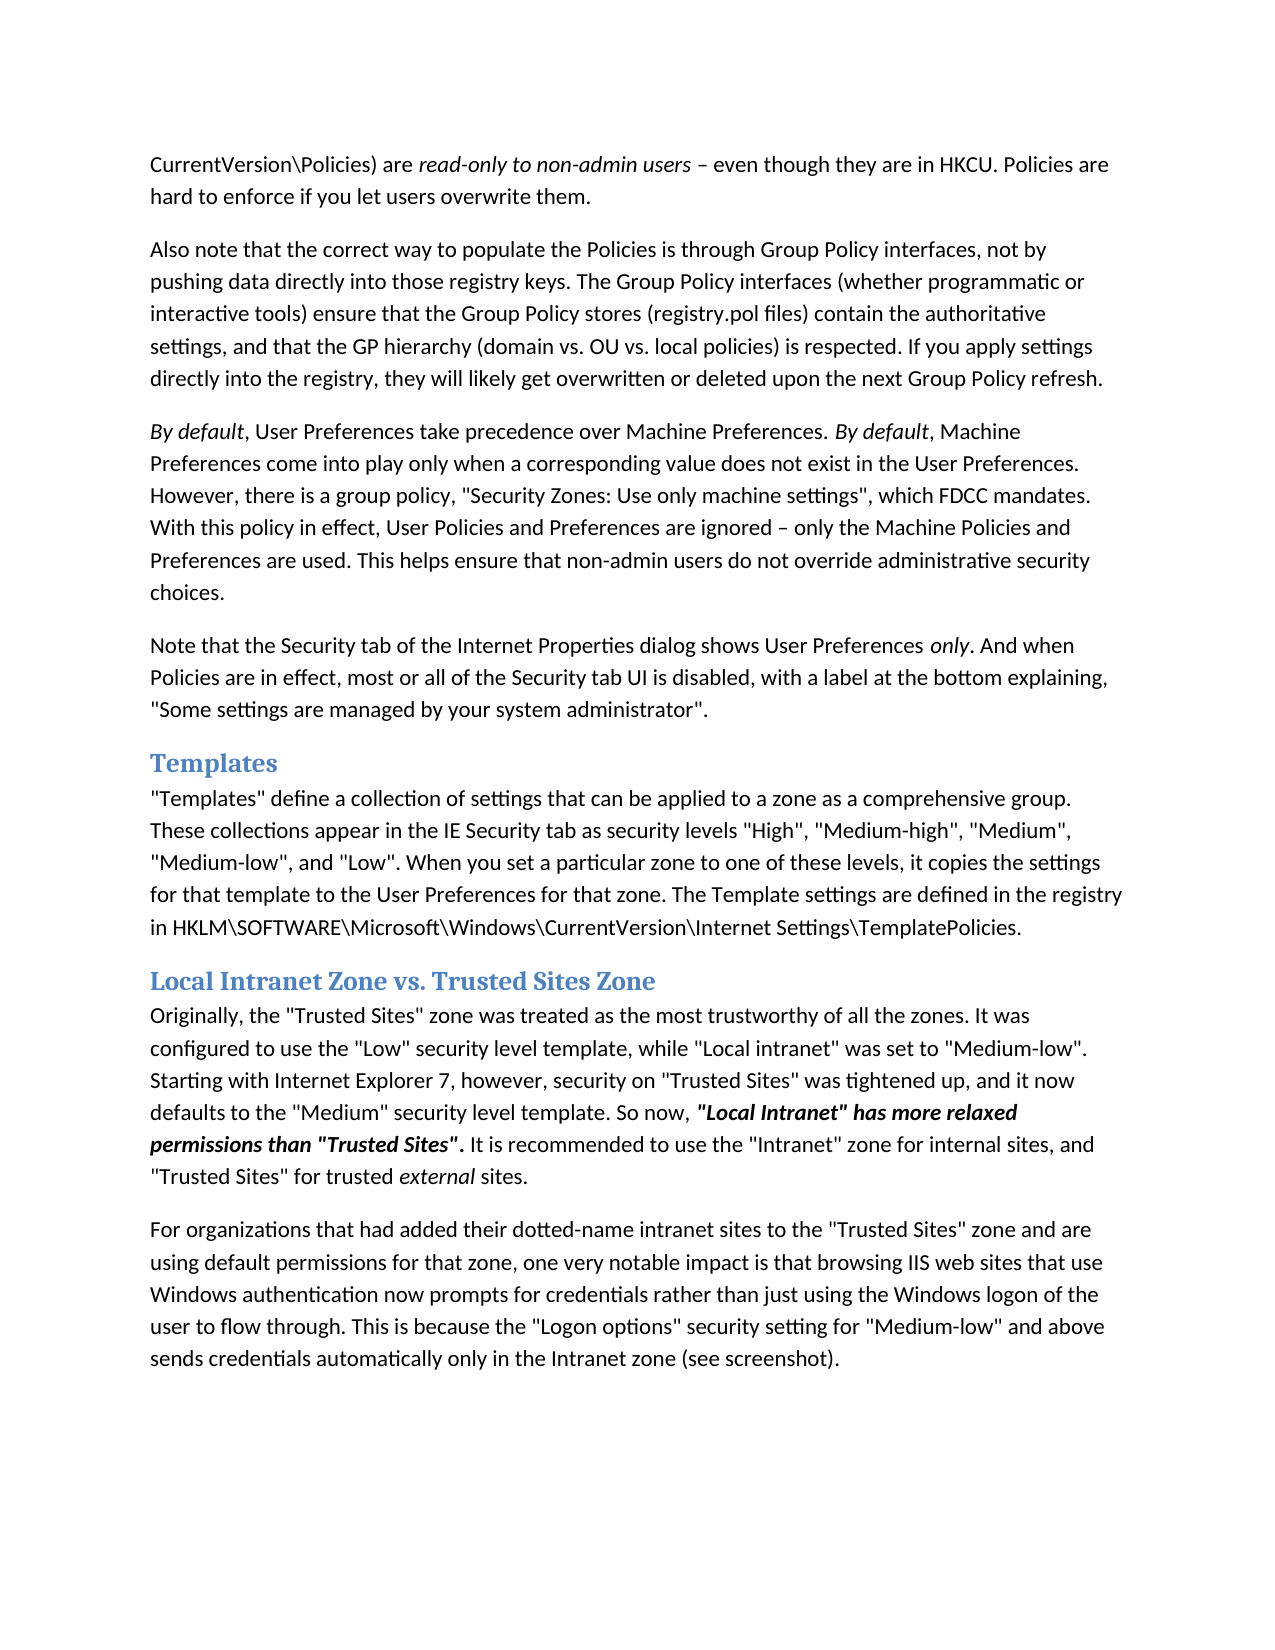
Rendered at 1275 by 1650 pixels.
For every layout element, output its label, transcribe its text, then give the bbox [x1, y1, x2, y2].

text By default, User Preferences take precedence over Machine Preferences. By default, Machine Preferences come into play only when a corresponding value does not exist in the User Preferences. However, there is a group policy, "Security Zones: Use only machine settings", which FDCC mandates. With this policy in effect, User Policies and Preferences are ignored – only the Machine Policies and Preferences are used. This helps ensure that non-admin users do not override administrative security choices. [150, 417, 1125, 606]
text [150, 150, 1125, 210]
text "Templates" define a collection of settings that can be applied to a zone as a comprehensive group. These collections appear in the IE Security tab as security levels "High", "Medium-high", "Medium", "Medium-low", and "Low". When you set a particular zone to one of these levels, it copies the settings for that template to the User Preferences for that zone. The Template settings are defined in the registry in HKLM\SOFTWARE\Microsoft\Windows\CurrentVersion\Internet Settings\TemplatePolicies. [150, 784, 1125, 941]
text Originally, the "Trusted Sites" zone was treated as the most trustworthy of all the zones. It was configured to use the "Low" security level template, while "Local intranet" was set to "Medium-low". Starting with Internet Explorer 7, however, security on "Trusted Sites" was tightened up, and it now defaults to the "Medium" security level template. So now, "Local Intranet" has more relaxed permissions than "Trusted Sites". It is recommended to use the "Intranet" zone for internal sites, and "Trusted Sites" for trusted external sites. [150, 1002, 1125, 1191]
text Also note that the correct way to populate the Policies is through Group Policy interfaces, not by pushing data directly into those registry keys. The Group Policy interfaces (whether programmatic or interactive tools) ensure that the Group Policy stores (registry.pol files) contain the authoritative settings, and that the GP hierarchy (domain vs. OU vs. local policies) is respected. If you apply settings directly into the registry, they will likely get overwritten or deleted upon the next Group Policy refresh. [150, 235, 1125, 392]
text For organizations that had added their dotted-name intranet sites to the "Trusted Sites" zone and are using default permissions for that zone, one very notable impact is that browsing IIS web sites that use Windows authentication now prompts for credentials rather than just using the Windows logon of the user to flow through. This is because the "Logon options" security setting for "Medium-low" and above sends credentials automatically only in the Intranet zone (see screenshot). [150, 1216, 1125, 1372]
subtitle Local Intranet Zone vs. Trusted Sites Zone [150, 966, 1125, 997]
subtitle Templates [150, 748, 1125, 779]
text Note that the Security tab of the Internet Properties dialog shows User Preferences only. And when Policies are in effect, most or all of the Security tab UI is disabled, with a label at the bottom explaining, "Some settings are managed by your system administrator". [150, 631, 1125, 723]
